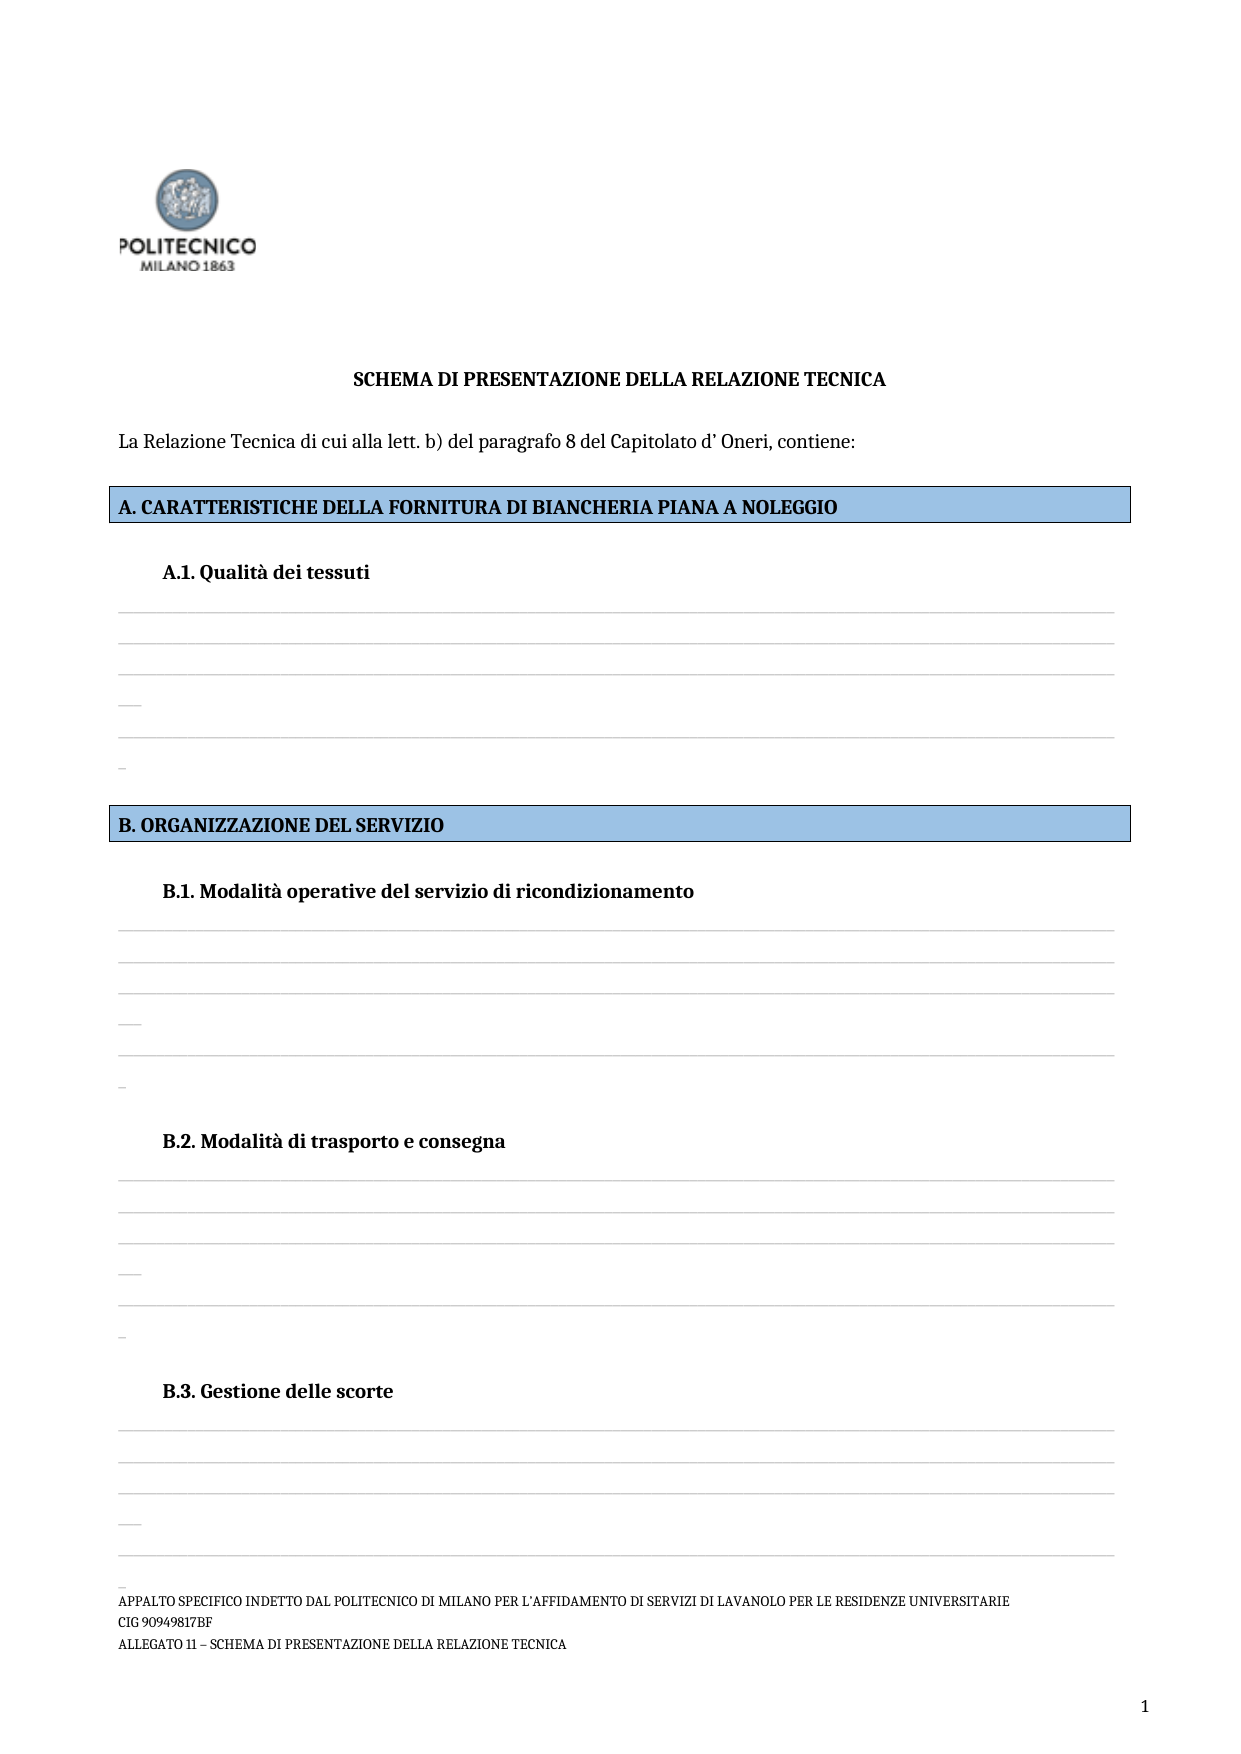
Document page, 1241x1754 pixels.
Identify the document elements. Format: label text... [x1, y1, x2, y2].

text B.3. Gestione delle scorte [162, 1373, 1122, 1405]
text A.1. Qualità dei tessuti [162, 555, 1122, 586]
text B. ORGANIZZAZIONE DEL SERVIZIO [110, 806, 1130, 841]
text A. CARATTERISTICHE DELLA FORNITURA DI BIANCHERIA PIANA A NOLEGGIO [110, 487, 1130, 522]
picture [118, 169, 256, 268]
text SCHEMA DI PRESENTAZIONE DELLA RELAZIONE TECNICA [118, 361, 1122, 392]
text B.2. Modalità di trasporto e consegna [162, 1123, 1122, 1155]
text B.1. Modalità operative del servizio di ricondizionamento [162, 873, 1122, 905]
text La Relazione Tecnica di cui alla lett. b) del paragrafo 8 del Capitolato d’ Oneri, contiene: [118, 423, 1122, 455]
text __________________________________________________________________________________________________________________________________ [118, 711, 1122, 773]
text __________________________________________________________________________________________________________________________________ [118, 1280, 1122, 1342]
text __________________________________________________________________________________________________________________________________ [118, 1530, 1122, 1592]
text __________________________________________________________________________________________________________________________________ [118, 1030, 1122, 1092]
